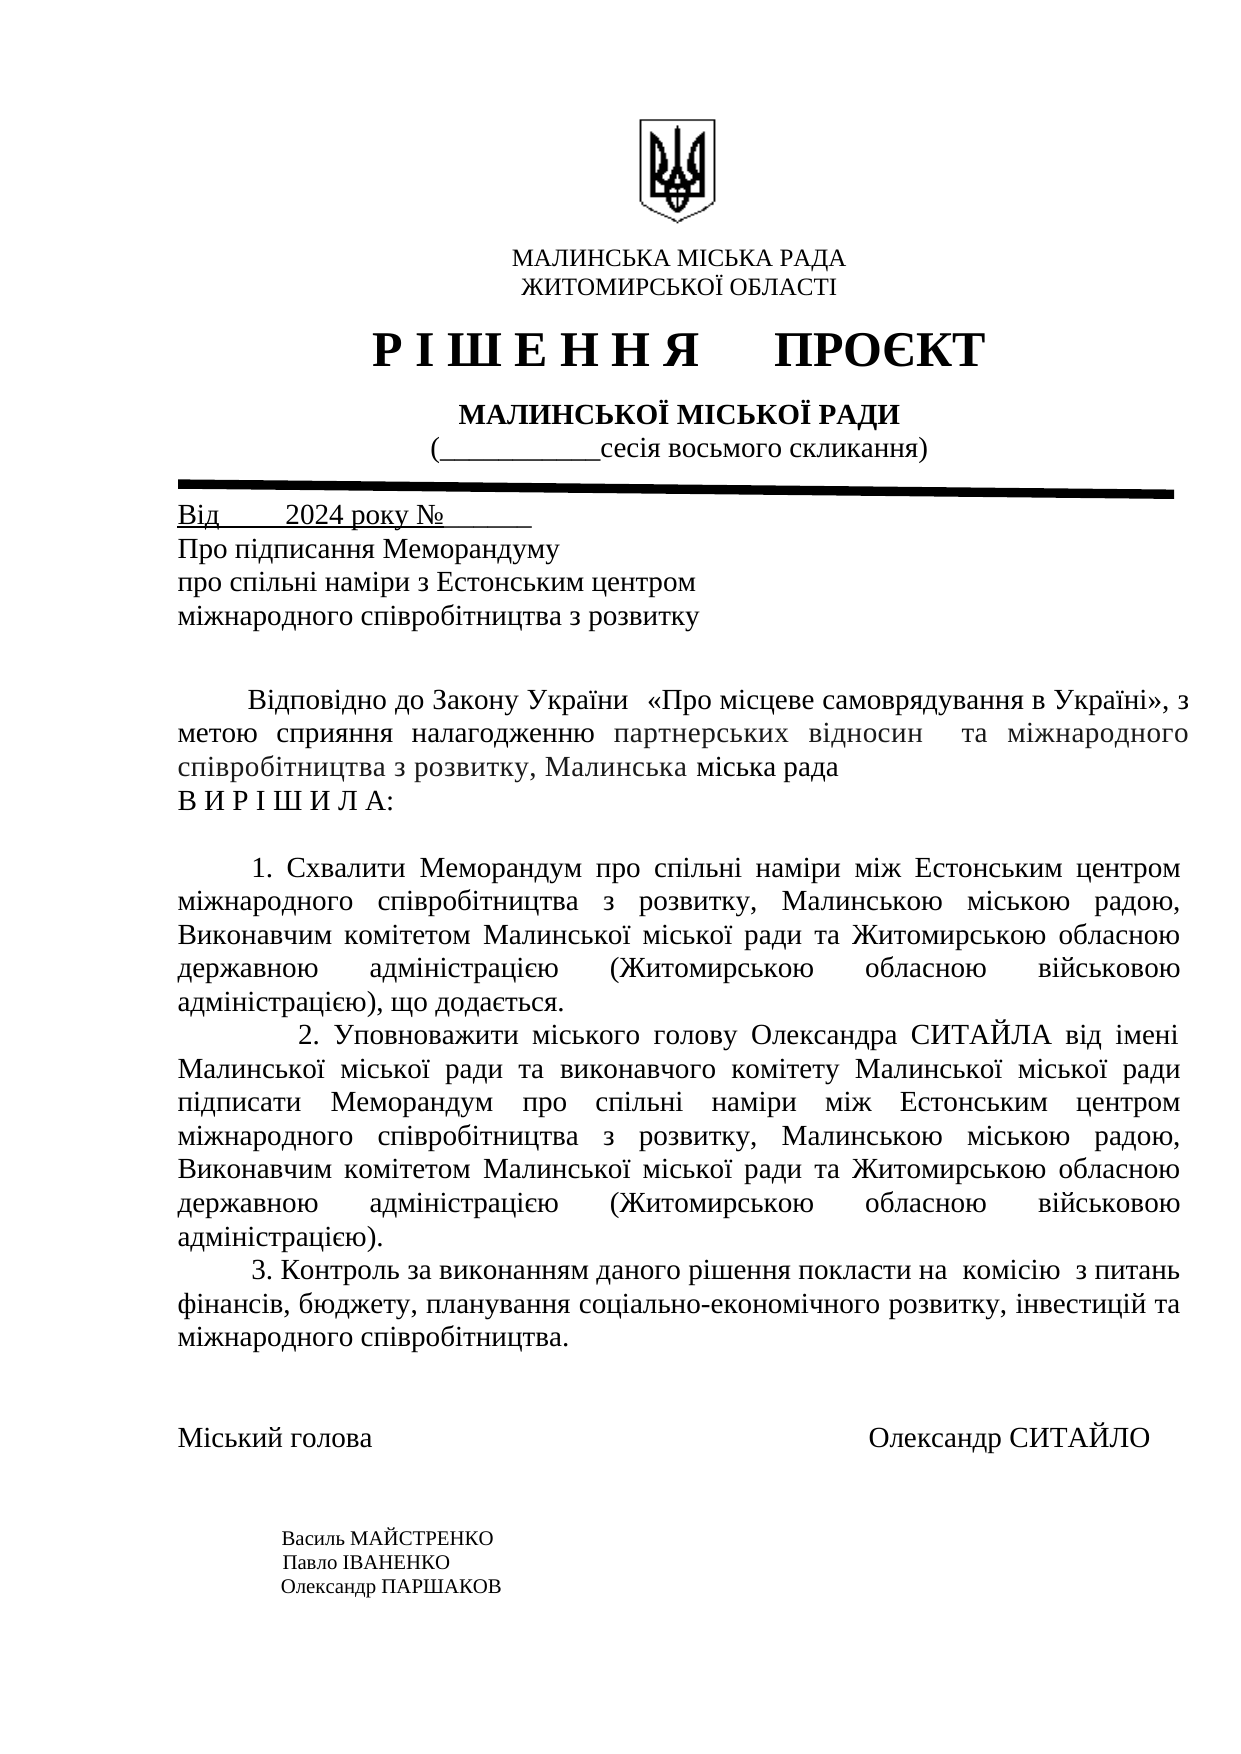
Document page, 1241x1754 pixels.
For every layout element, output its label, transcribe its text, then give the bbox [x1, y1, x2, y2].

text Павло ІВАНЕНКО [177, 1550, 1181, 1574]
text Відповідно до Закону України «Про місцеве самоврядування в Україні», з метою сприяння налагодженню партнерських відносин та міжнародного співробітництва з розвитку, Малинська міська рада [177, 682, 1189, 749]
text міжнародного співробітництва з розвитку [177, 598, 1181, 632]
text МАЛИНСЬКА МІСЬКА РАДА [177, 243, 1181, 272]
text Міський голова Олександр СИТАЙЛО [177, 1420, 1181, 1453]
text ЖИТОМИРСЬКОЇ ОБЛАСТІ [177, 272, 1181, 301]
picture [633, 118, 721, 225]
text Від 2024 року №______ [177, 497, 1181, 531]
text (___________сесія восьмого скликання) [177, 430, 1181, 464]
text Василь МАЙСТРЕНКО [177, 1526, 1181, 1550]
text про спільні наміри з Естонським центром [177, 564, 1181, 598]
text малинської МІСЬКОЇ ради [177, 397, 1181, 430]
text В И Р І Ш И Л А: [177, 783, 1181, 816]
text Олександр ПАРШАКОВ [266, 1574, 1181, 1598]
text 3. Контроль за виконанням даного рішення покласти на комісію з питань фінансів, бюджету, планування соціально-економічного розвитку, інвестицій та міжнародного співробітництва. [177, 1252, 1181, 1353]
text Про підписання Меморандуму [177, 531, 1181, 564]
text 1. Схвалити Меморандум про спільні наміри між Естонським центром міжнародного співробітництва з розвитку, Малинською міською радою, Виконавчим комітетом Малинської міської ради та Житомирською обласною державною адміністрацією (Житомирською обласною військовою адміністрацією), що додається. [177, 850, 1181, 1017]
text Р І Ш Е Н Н я проєкт [177, 320, 1181, 378]
text Відповідно до Закону України «Про місцеве самоврядування в Україні», з метою сприяння налагодженню партнерських відносин та міжнародного співробітництва з розвитку, Малинська міська рада [697, 749, 1189, 783]
text 2. Уповноважити міського голову Олександра СИТАЙЛА від імені Малинської міської ради та виконавчого комітету Малинської міської ради підписати Меморандум про спільні наміри між Естонським центром міжнародного співробітництва з розвитку, Малинською міською радою, Виконавчим комітетом Малинської міської ради та Житомирською обласною державною адміністрацією (Житомирською обласною військовою адміністрацією). [177, 1017, 1181, 1252]
